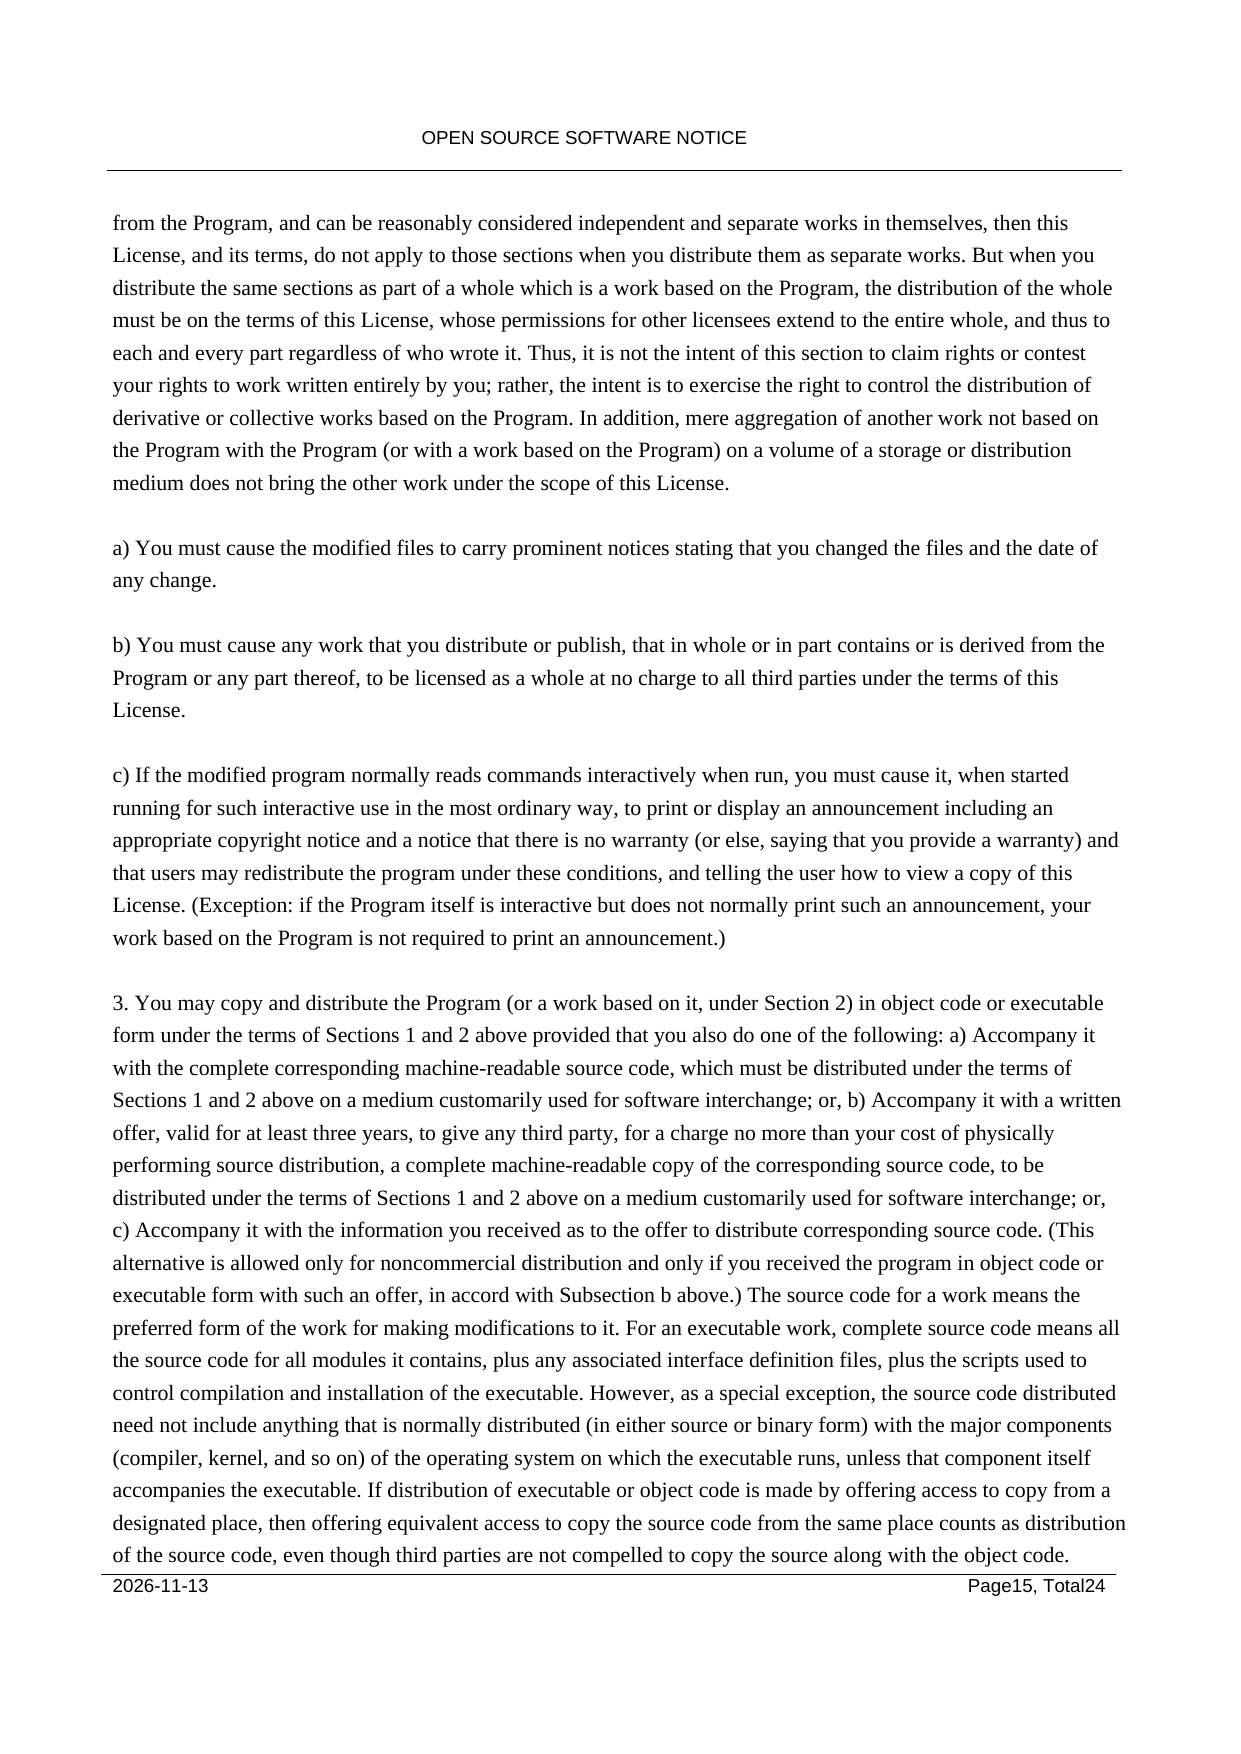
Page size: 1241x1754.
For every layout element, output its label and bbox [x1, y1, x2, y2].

text [112, 206, 1128, 1571]
